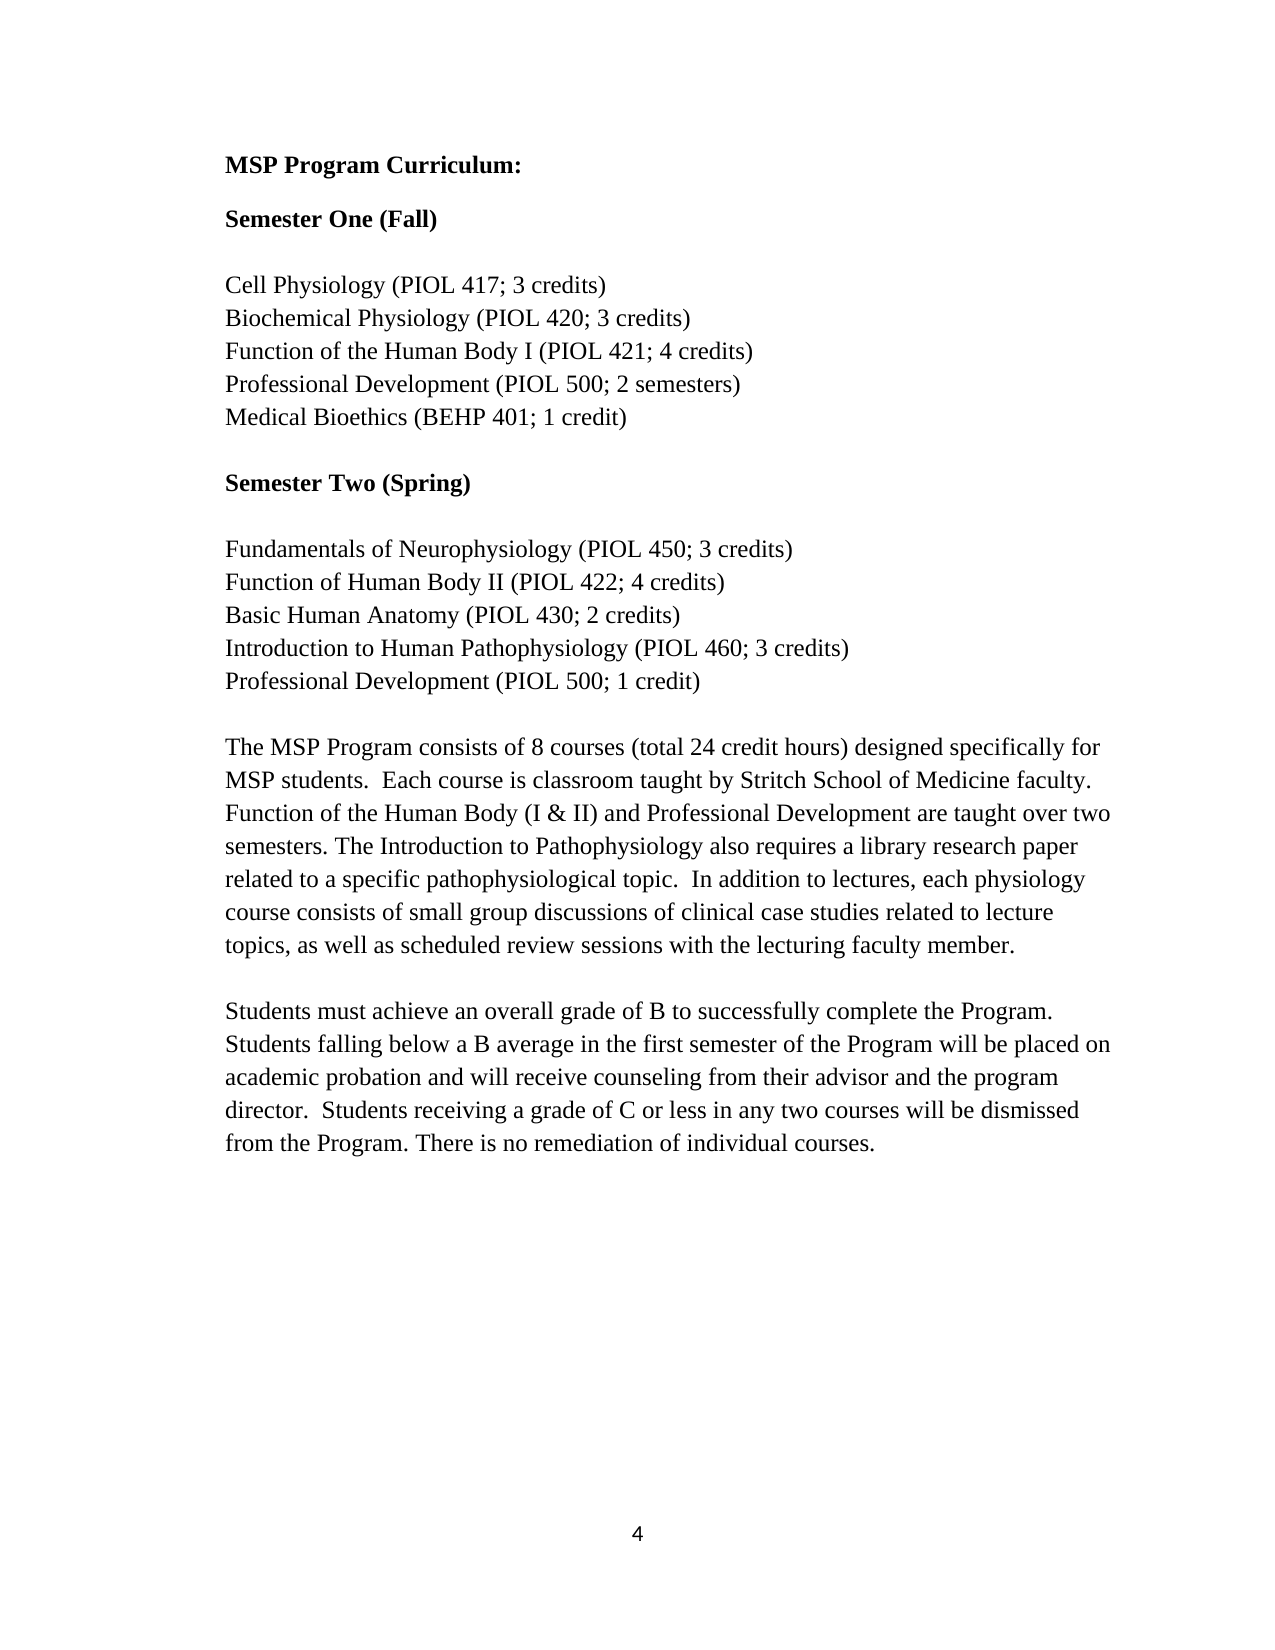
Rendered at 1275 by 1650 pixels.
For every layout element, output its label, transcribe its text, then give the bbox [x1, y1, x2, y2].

text MSP Program Curriculum: [150, 150, 1125, 179]
list Function of the Human Body I (PIOL 421; 4 credits) [225, 336, 1125, 365]
list The MSP Program consists of 8 courses (total 24 credit hours) designed specifically for MSP students. Each course is classroom taught by Stritch School of Medicine faculty. Function of the Human Body (I & II) and Professional Development are taught over two semesters. The Introduction to Pathophysiology also requires a library research paper related to a specific pathophysiological topic. In addition to lectures, each physiology course consists of small group discussions of clinical case studies related to lecture topics, as well as scheduled review sessions with the lecturing faculty member. [225, 732, 1125, 959]
list Cell Physiology (PIOL 417; 3 credits) [225, 270, 1125, 299]
list Biochemical Physiology (PIOL 420; 3 credits) [225, 303, 1125, 332]
list Basic Human Anatomy (PIOL 430; 2 credits) [225, 600, 1125, 629]
list Professional Development (PIOL 500; 2 semesters) [225, 369, 1125, 398]
list Medical Bioethics (BEHP 401; 1 credit) [225, 402, 1125, 431]
list Introduction to Human Pathophysiology (PIOL 460; 3 credits) [225, 633, 1125, 662]
list Semester One (Fall) [225, 204, 1125, 233]
list Fundamentals of Neurophysiology (PIOL 450; 3 credits) [225, 534, 1125, 563]
list Students must achieve an overall grade of B to successfully complete the Program. Students falling below a B average in the first semester of the Program will be placed on academic probation and will receive counseling from their advisor and the program director. Students receiving a grade of C or less in any two courses will be dismissed from the Program. There is no remediation of individual courses. [225, 996, 1125, 1157]
list Professional Development (PIOL 500; 1 credit) [225, 666, 1125, 695]
list Function of Human Body II (PIOL 422; 4 credits) [225, 567, 1125, 596]
list Semester Two (Spring) [225, 468, 1125, 497]
